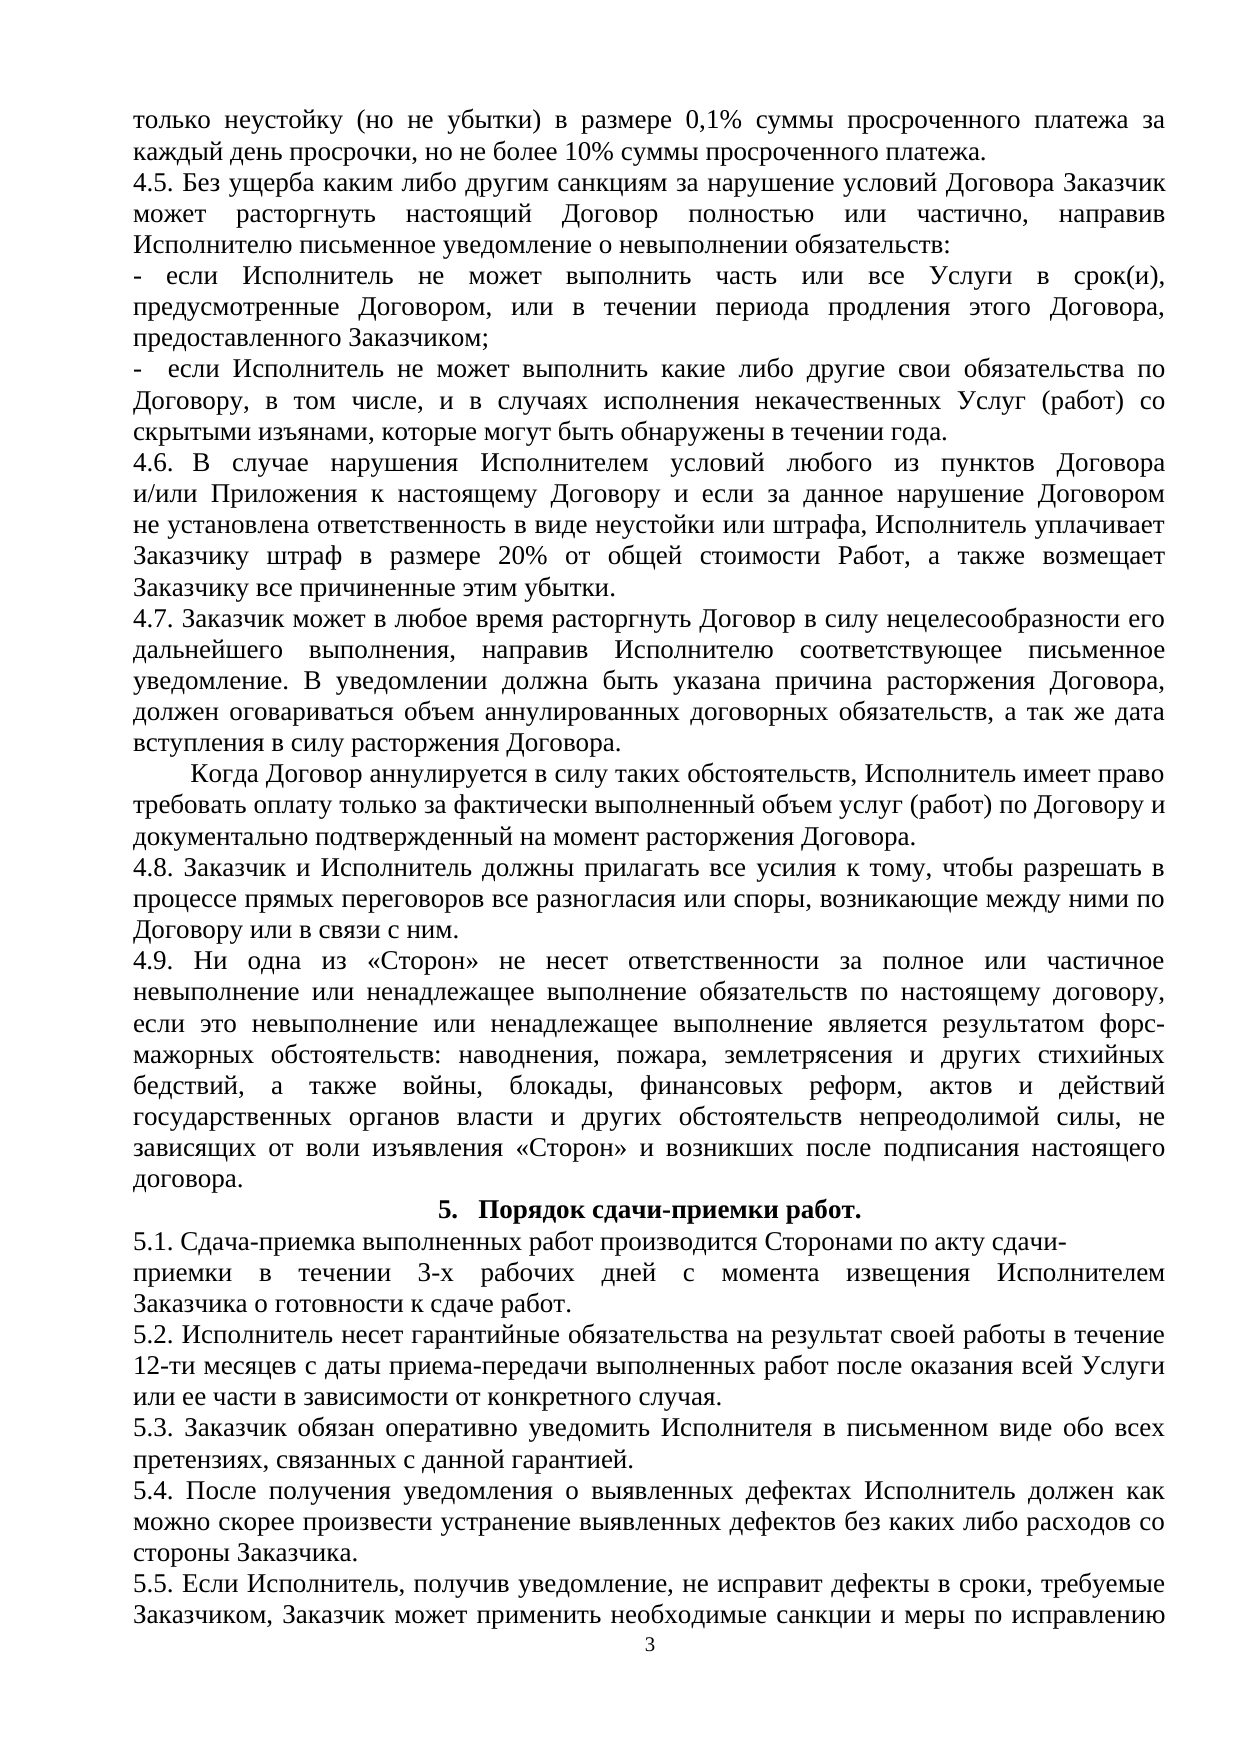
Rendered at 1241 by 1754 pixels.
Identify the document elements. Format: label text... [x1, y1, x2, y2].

text 5.4. После получения уведомления о выявленных дефектах Исполнитель должен как можно скорее произвести устранение выявленных дефектов без каких либо расходов со стороны Заказчика. [133, 1474, 1167, 1567]
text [133, 1567, 1167, 1629]
text - если Исполнитель не может выполнить часть или все Услуги в срок(и), предусмотренные Договором, или в течении периода продления этого Договора, предоставленного Заказчиком; [133, 259, 1167, 353]
text Когда Договор аннулируется в силу таких обстоятельств, Исполнитель имеет право требовать оплату только за фактически выполненный объем услуг (работ) по Договору и документально подтвержденный на момент расторжения Договора. [133, 757, 1167, 851]
text - если Исполнитель не может выполнить какие либо другие свои обязательства по Договору, в том числе, и в случаях исполнения некачественных Услуг (работ) со скрытыми изъянами, которые могут быть обнаружены в течении года. [133, 353, 1167, 446]
text 4.9. Ни одна из «Сторон» не несет ответственности за полное или частичное невыполнение или ненадлежащее выполнение обязательств по настоящему договору, если это невыполнение или ненадлежащее выполнение является результатом форс-мажорных обстоятельств: наводнения, пожара, землетрясения и других стихийных бедствий, а также войны, блокады, финансовых реформ, актов и действий государственных органов власти и других обстоятельств непреодолимой силы, не зависящих от воли изъявления «Сторон» и возникших после подписания настоящего договора. [133, 944, 1167, 1193]
text 4.8. Заказчик и Исполнитель должны прилагать все усилия к тому, чтобы разрешать в процессе прямых переговоров все разногласия или споры, возникающие между ними по Договору или в связи с ним. [133, 851, 1167, 944]
text 5.2. Исполнитель несет гарантийные обязательства на результат своей работы в течение 12-ти месяцев с даты приема-передачи выполненных работ после оказания всей Услуги или ее части в зависимости от конкретного случая. [133, 1318, 1167, 1412]
text 5. Порядок сдачи-приемки работ. [133, 1193, 1167, 1225]
text 5.3. Заказчик обязан оперативно уведомить Исполнителя в письменном виде обо всех претензиях, связанных с данной гарантией. [133, 1412, 1167, 1474]
text 4.5. Без ущерба каким либо другим санкциям за нарушение условий Договора Заказчик может расторгнуть настоящий Договор полностью или частично, направив Исполнителю письменное уведомление о невыполнении обязательств: [133, 166, 1167, 259]
text 4.7. Заказчик может в любое время расторгнуть Договор в силу нецелесообразности его дальнейшего выполнения, направив Исполнителю соответствующее письменное уведомление. В уведомлении должна быть указана причина расторжения Договора, должен оговариваться объем аннулированных договорных обязательств, а так же дата вступления в силу расторжения Договора. [133, 602, 1167, 757]
text 5.1. Сдача-приемка выполненных работ производится Сторонами по акту сдачи- [133, 1225, 1167, 1256]
text 4.6. В случае нарушения Исполнителем условий любого из пунктов Договора и/или Приложения к настоящему Договору и если за данное нарушение Договором не установлена ответственность в виде неустойки или штрафа, Исполнитель уплачивает Заказчику штраф в размере 20% от общей стоимости Работ, а также возмещает Заказчику все причиненные этим убытки. [133, 446, 1167, 602]
text приемки в течении 3-х рабочих дней с момента извещения Исполнителем Заказчика о готовности к сдаче работ. [133, 1256, 1167, 1318]
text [133, 103, 1167, 166]
